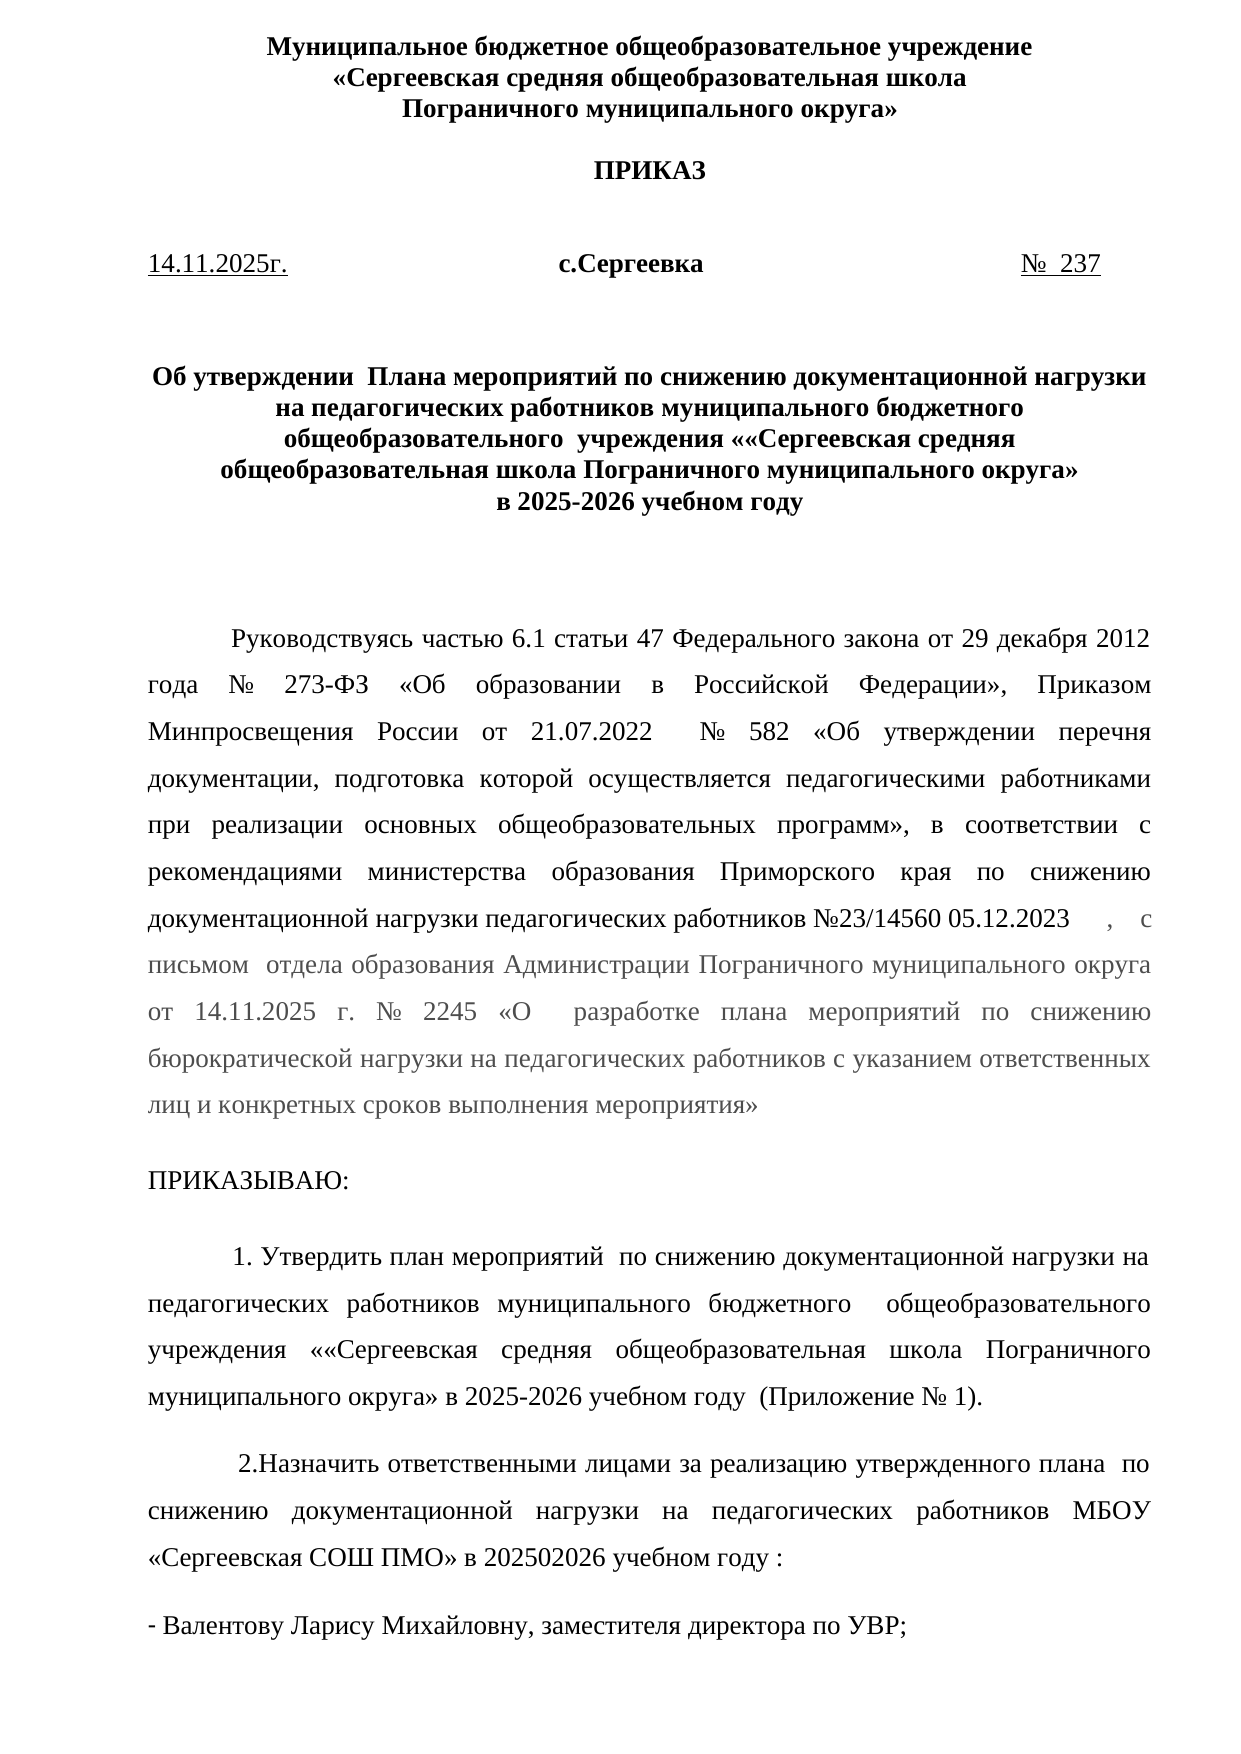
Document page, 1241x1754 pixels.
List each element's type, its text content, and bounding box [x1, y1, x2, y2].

text 14.11.2025г. с.Сергеевка № 237 [148, 248, 1152, 279]
text Об утверждении Плана мероприятий по снижению документационной нагрузки на педагогических работников муниципального бюджетного общеобразовательного учреждения ««Сергеевская средняя общеобразовательная школа Пограничного муниципального округа» в 2025-2026 учебном году [148, 360, 1152, 516]
text Пограничного муниципального округа» [148, 92, 1152, 123]
text ПРИКАЗЫВАЮ: [148, 1164, 1152, 1195]
text Руководствуясь частью 6.1 статьи 47 Федерального закона от 29 декабря 2012 года № 273-ФЗ «Об образовании в Российской Федерации», Приказом Минпросвещения России от 21.07.2022 № 582 «Об утверждении перечня документации, подготовка которой осуществляется педагогическими работниками при реализации основных общеобразовательных программ», в соответствии с рекомендациями министерства образования Приморского края по снижению документационной нагрузки педагогических работников №23/14560 05.12.2023 , с письмом отдела образования Администрации Пограничного муниципального округа от 14.11.2025 г. № 2245 «О разработке плана мероприятий по снижению бюрократической нагрузки на педагогических работников с указанием ответственных лиц и конкретных сроков выполнения мероприятия» [148, 622, 1152, 1119]
text Муниципальное бюджетное общеобразовательное учреждение «Сергеевская средняя общеобразовательная школа [148, 29, 1152, 92]
text ПРИКАЗ [148, 154, 1152, 185]
text 2.Назначить ответственными лицами за реализацию утвержденного плана по снижению документационной нагрузки на педагогических работников МБОУ «Сергеевская СОШ ПМО» в 202502026 учебном году : [148, 1448, 1152, 1572]
text - Валентову Ларису Михайловну, заместителя директора по УВР; [148, 1608, 1152, 1641]
text 1. Утвердить план мероприятий по снижению документационной нагрузки на педагогических работников муниципального бюджетного общеобразовательного учреждения ««Сергеевская средняя общеобразовательная школа Пограничного муниципального округа» в 2025-2026 учебном году (Приложение № 1). [148, 1240, 1152, 1411]
